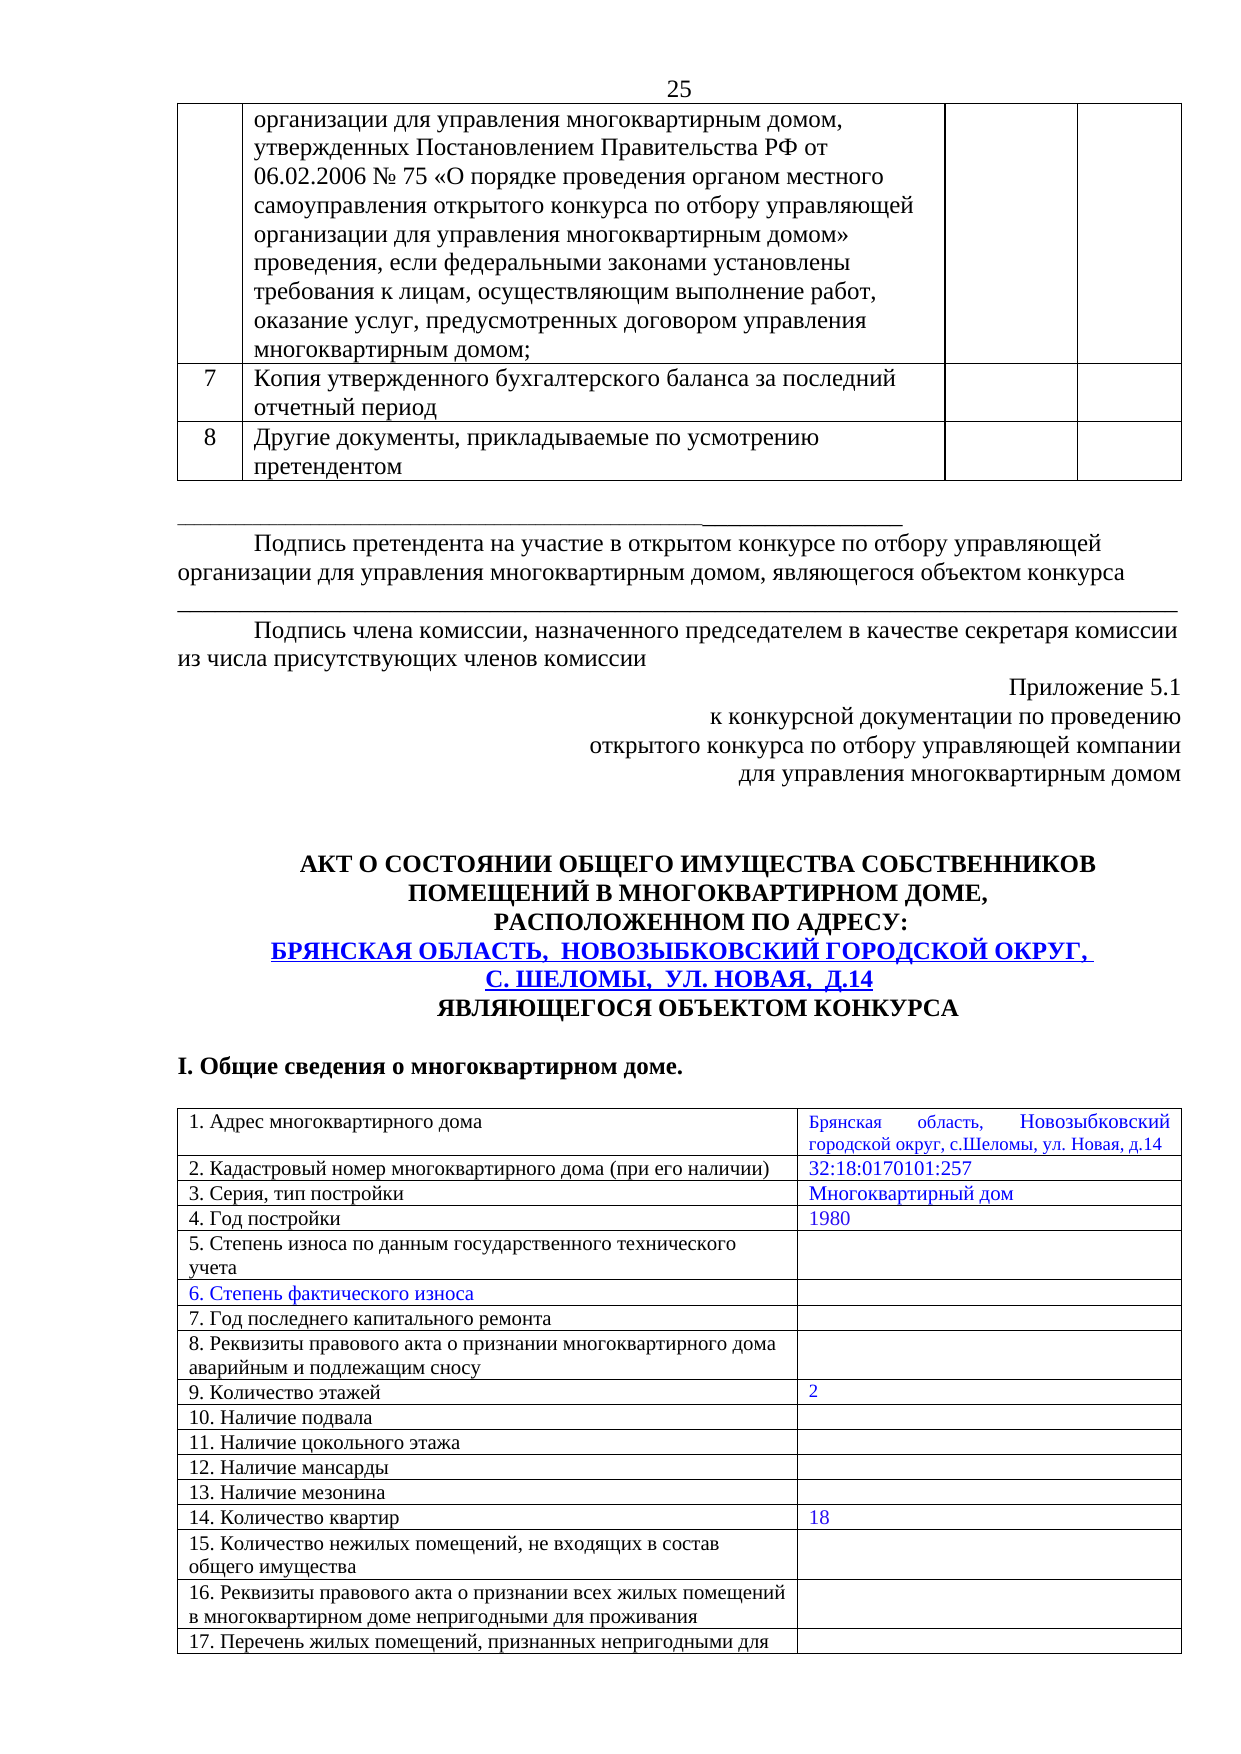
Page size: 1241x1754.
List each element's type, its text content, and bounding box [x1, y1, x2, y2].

table_cell [1078, 104, 1181, 362]
table_cell [798, 1306, 1181, 1329]
table_cell 13. Наличие мезонина [178, 1480, 797, 1504]
table_cell 18 [798, 1505, 1181, 1529]
table_cell Копия утвержденного бухгалтерского баланса за последний отчетный период [243, 364, 944, 421]
table_header Брянская область, Новозыбковский городской округ, с.Шеломы, ул. Новая, д.14 [798, 1109, 1181, 1155]
table_cell [1078, 422, 1181, 479]
table_cell [798, 1430, 1181, 1454]
table_cell 6 [178, 104, 242, 362]
text для управления многоквартирным домом [177, 758, 1181, 787]
table_cell 8 [178, 422, 242, 479]
table_cell 12. Наличие мансарды [178, 1455, 797, 1479]
text ________________________________________________________________________________ [177, 586, 1181, 615]
text АКТ О СОСТОЯНИИ ОБЩЕГО ИМУЩЕСТВА СОБСТВЕННИКОВ [215, 849, 1181, 878]
text БРЯНСКАЯ ОБЛАСТЬ, НОВОЗЫБКОВСКИЙ ГОРОДСКОЙ ОКРУГ, [177, 936, 1181, 964]
table_cell 9. Количество этажей [178, 1380, 797, 1404]
table_cell [946, 104, 1077, 362]
text Приложение 5.1 [177, 672, 1181, 701]
table_cell [798, 1455, 1181, 1479]
table_cell 11. Наличие цокольного этажа [178, 1430, 797, 1454]
text ЯВЛЯЮЩЕГОСЯ ОБЪЕКТОМ КОНКУРСА [215, 993, 1181, 1022]
text I. Общие сведения о многоквартирном доме. [177, 1051, 1181, 1079]
table_cell [798, 1580, 1181, 1628]
table_cell 2 [798, 1380, 1181, 1404]
text С. ШЕЛОМЫ, УЛ. НОВАЯ, Д.14 [177, 964, 1181, 993]
text открытого конкурса по отбору управляющей компании [177, 730, 1181, 758]
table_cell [178, 1629, 797, 1653]
table_cell [946, 422, 1077, 479]
table_cell 7. Год последнего капитального ремонта [178, 1306, 797, 1329]
table_cell 15. Количество нежилых помещений, не входящих в состав общего имущества [178, 1530, 797, 1578]
table_cell 16. Реквизиты правового акта о признании всех жилых помещений в многоквартирном доме непригодными для проживания [178, 1580, 797, 1628]
table_cell 5. Степень износа по данным государственного технического учета [178, 1231, 797, 1279]
table_cell [798, 1331, 1181, 1379]
text к конкурсной документации по проведению [177, 701, 1181, 730]
table_cell 10. Наличие подвала [178, 1405, 797, 1429]
text _______________________________________________________________________________ [177, 500, 1181, 528]
table_cell Другие документы, прикладываемые по усмотрению претендентом [243, 422, 944, 479]
table_cell 7 [178, 364, 242, 421]
table_cell 8. Реквизиты правового акта о признании многоквартирного дома аварийным и подлежащим сносу [178, 1331, 797, 1379]
table_cell 3. Серия, тип постройки [178, 1181, 797, 1205]
text Подпись претендента на участие в открытом конкурсе по отбору управляющей организации для управления многоквартирным домом, являющегося объектом конкурса [177, 528, 1181, 586]
table_cell 4. Год постройки [178, 1206, 797, 1230]
table_cell [798, 1405, 1181, 1429]
table_cell 2. Кадастровый номер многоквартирного дома (при его наличии) [178, 1156, 797, 1180]
table_cell [798, 1231, 1181, 1279]
text РАСПОЛОЖЕННОМ ПО АДРЕСУ: [215, 907, 1181, 936]
table_cell 32:18:0170101:257 [798, 1156, 1181, 1180]
table_header 1. Адрес многоквартирного дома [178, 1109, 797, 1155]
text Подпись члена комиссии, назначенного председателем в качестве секретаря комиссии из числа присутствующих членов комиссии [177, 615, 1181, 672]
table_cell [798, 1480, 1181, 1504]
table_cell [243, 104, 944, 362]
table_cell 6. Степень фактического износа [178, 1280, 797, 1304]
text ПОМЕЩЕНИЙ В МНОГОКВАРТИРНОМ ДОМЕ, [215, 878, 1181, 907]
table_cell [1078, 364, 1181, 421]
table_cell [798, 1530, 1181, 1578]
table_cell Многоквартирный дом [798, 1181, 1181, 1205]
table_cell [946, 364, 1077, 421]
table_cell [798, 1280, 1181, 1304]
table_cell [798, 1629, 1181, 1653]
table_cell 14. Количество квартир [178, 1505, 797, 1529]
table_cell 1980 [798, 1206, 1181, 1230]
